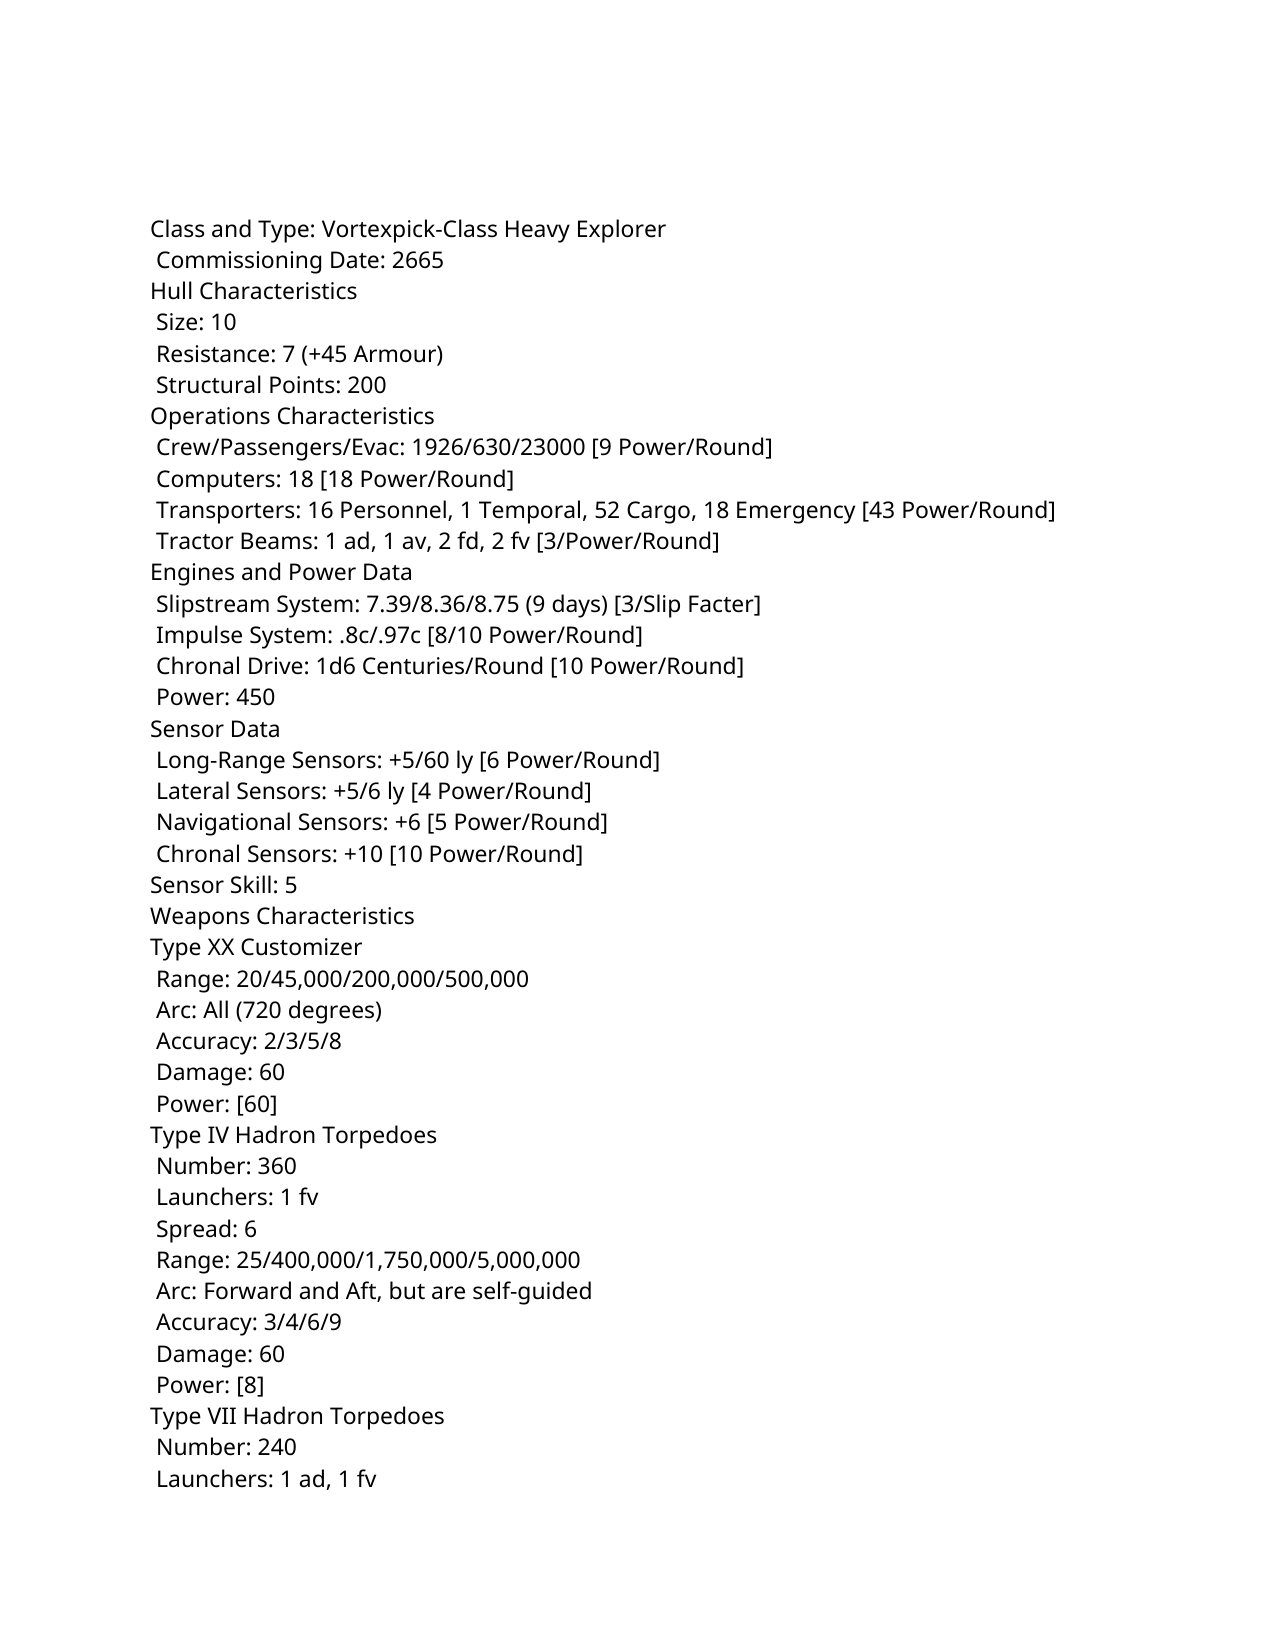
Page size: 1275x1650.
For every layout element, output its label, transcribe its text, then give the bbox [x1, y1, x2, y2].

text Structural Points: 200 [150, 369, 1125, 400]
text Type XX Customizer [150, 931, 1125, 962]
text Sensor Data [150, 712, 1125, 744]
text Slipstream System: 7.39/8.36/8.75 (9 days) [3/Slip Facter] [150, 587, 1125, 619]
text Computers: 18 [18 Power/Round] [150, 462, 1125, 494]
text Accuracy: 3/4/6/9 [150, 1306, 1125, 1337]
text Commissioning Date: 2665 [150, 244, 1125, 275]
text Type VII Hadron Torpedoes [150, 1400, 1125, 1431]
text Power: 450 [150, 681, 1125, 712]
text Number: 240 [150, 1431, 1125, 1462]
text Operations Characteristics [150, 400, 1125, 431]
text Power: [60] [150, 1087, 1125, 1119]
text Weapons Characteristics [150, 900, 1125, 931]
text Navigational Sensors: +6 [5 Power/Round] [150, 806, 1125, 837]
text Chronal Sensors: +10 [10 Power/Round] [150, 837, 1125, 869]
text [150, 1275, 1125, 1306]
text Transporters: 16 Personnel, 1 Temporal, 52 Cargo, 18 Emergency [43 Power/Round] [150, 494, 1125, 525]
text Power: [8] [150, 1369, 1125, 1400]
text Crew/Passengers/Evac: 1926/630/23000 [9 Power/Round] [150, 431, 1125, 462]
text Number: 360 [150, 1150, 1125, 1181]
text Damage: 60 [150, 1337, 1125, 1369]
text Class and Type: Vortexpick-Class Heavy Explorer [150, 212, 1125, 244]
text Chronal Drive: 1d6 Centuries/Round [10 Power/Round] [150, 650, 1125, 681]
text Arc: All (720 degrees) [150, 994, 1125, 1025]
text Lateral Sensors: +5/6 ly [4 Power/Round] [150, 775, 1125, 806]
text Hull Characteristics [150, 275, 1125, 306]
text Resistance: 7 (+45 Armour) [150, 337, 1125, 369]
text Long-Range Sensors: +5/60 ly [6 Power/Round] [150, 744, 1125, 775]
text Range: 25/400,000/1,750,000/5,000,000 [150, 1244, 1125, 1275]
text Impulse System: .8c/.97c [8/10 Power/Round] [150, 619, 1125, 650]
text Damage: 60 [150, 1056, 1125, 1087]
text Range: 20/45,000/200,000/500,000 [150, 962, 1125, 994]
text Engines and Power Data [150, 556, 1125, 587]
text Spread: 6 [150, 1212, 1125, 1244]
text Type IV Hadron Torpedoes [150, 1119, 1125, 1150]
text Launchers: 1 fv [150, 1181, 1125, 1212]
text Launchers: 1 ad, 1 fv [150, 1462, 1125, 1494]
text Tractor Beams: 1 ad, 1 av, 2 fd, 2 fv [3/Power/Round] [150, 525, 1125, 556]
text Accuracy: 2/3/5/8 [150, 1025, 1125, 1056]
text Sensor Skill: 5 [150, 869, 1125, 900]
text Size: 10 [150, 306, 1125, 337]
